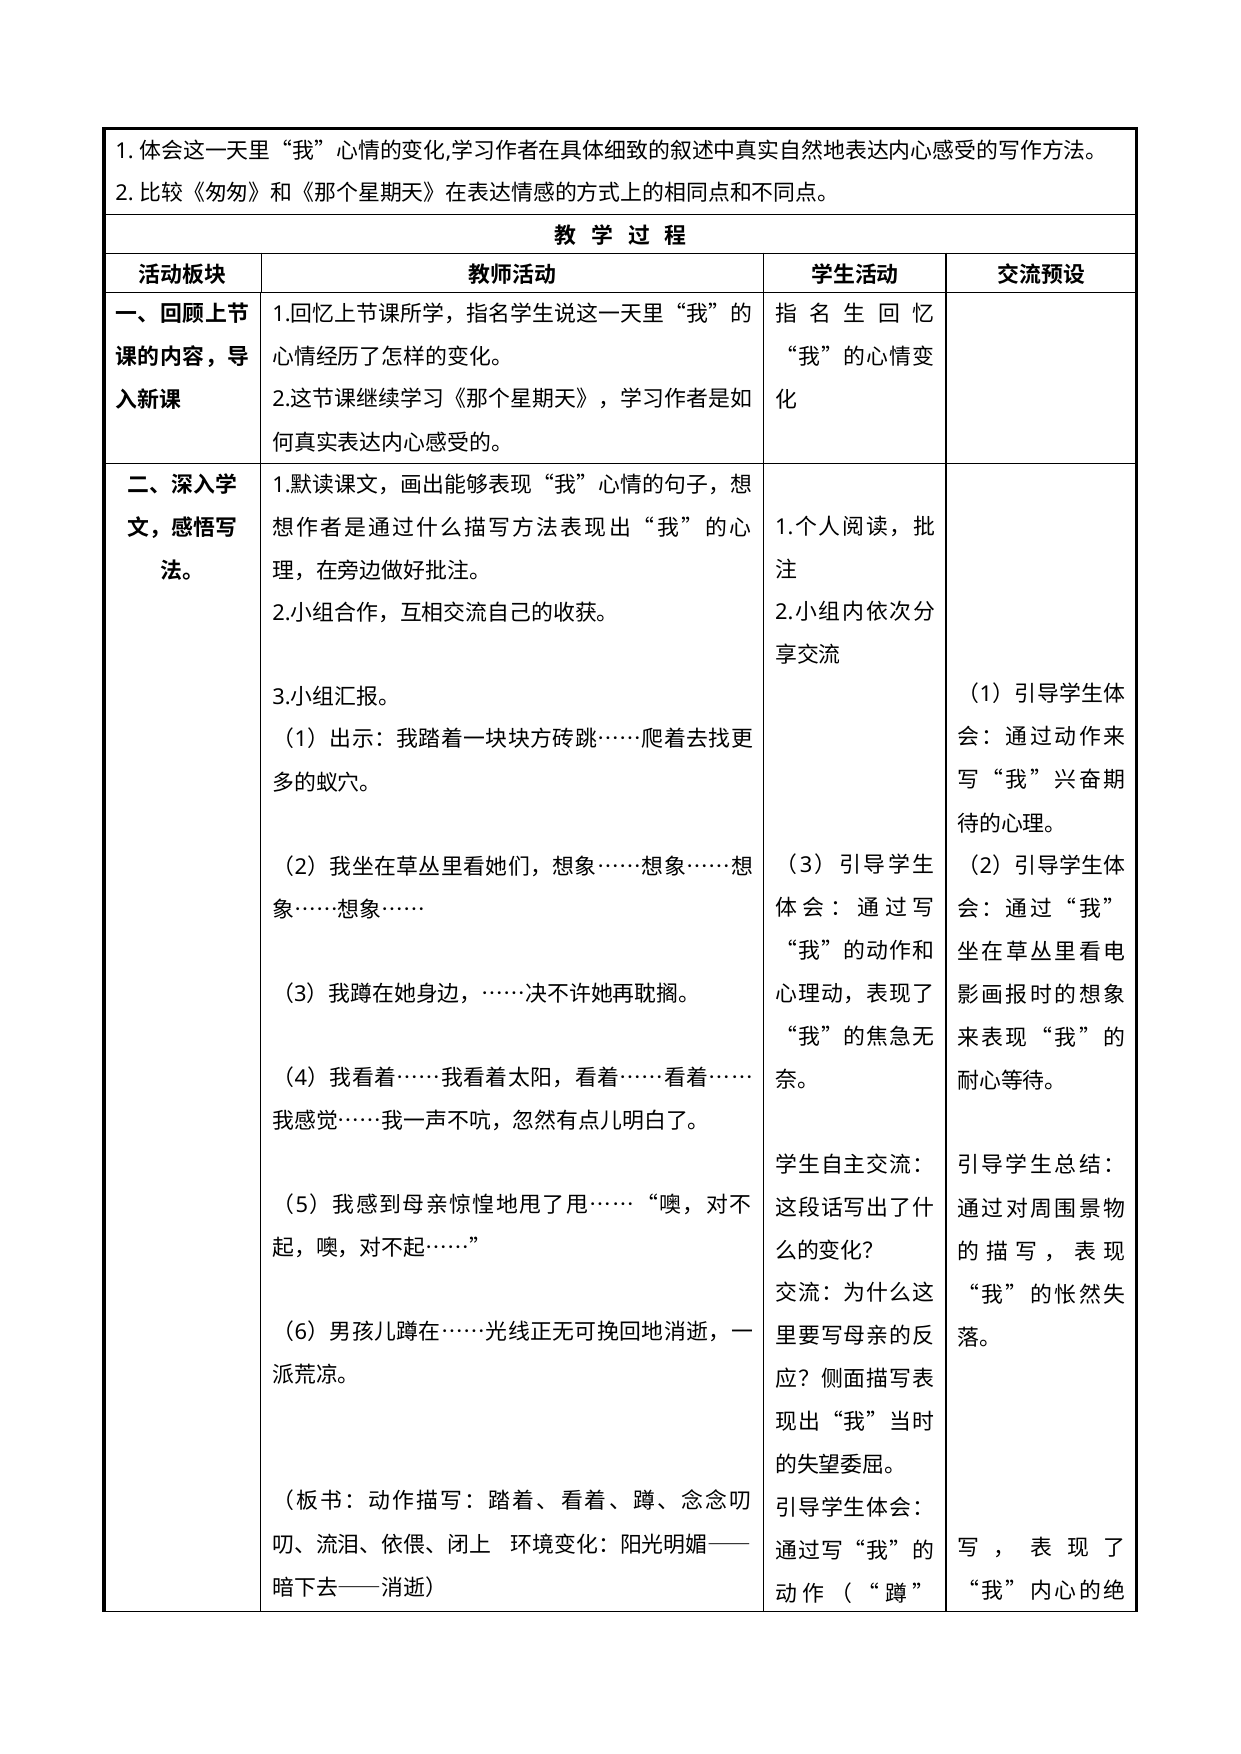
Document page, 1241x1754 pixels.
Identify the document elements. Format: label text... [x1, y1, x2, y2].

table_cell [947, 464, 1135, 1611]
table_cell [261, 464, 763, 1611]
table_cell 1.回忆上节课所学，指名学生说这一天里“我”的心情经历了怎样的变化。 2.这节课继续学习《那个星期天》，学习作者是如何真实表达内心感受的。 [261, 293, 763, 463]
table_cell 指名生回忆“我”的心情变化 [764, 293, 945, 463]
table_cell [764, 464, 945, 1611]
table_cell 活动板块 [106, 254, 261, 292]
table_cell 交流预设 [947, 254, 1135, 292]
table_cell 学生活动 [764, 254, 945, 292]
table_cell [947, 293, 1135, 463]
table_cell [106, 130, 1135, 213]
table_cell 二、深入学文，感悟写法。 [106, 464, 260, 1611]
table_cell 一、回顾上节课的内容，导入新课 [106, 293, 260, 463]
table_cell 教师活动 [262, 254, 763, 292]
table_cell 教 学 过 程 [106, 215, 1135, 253]
